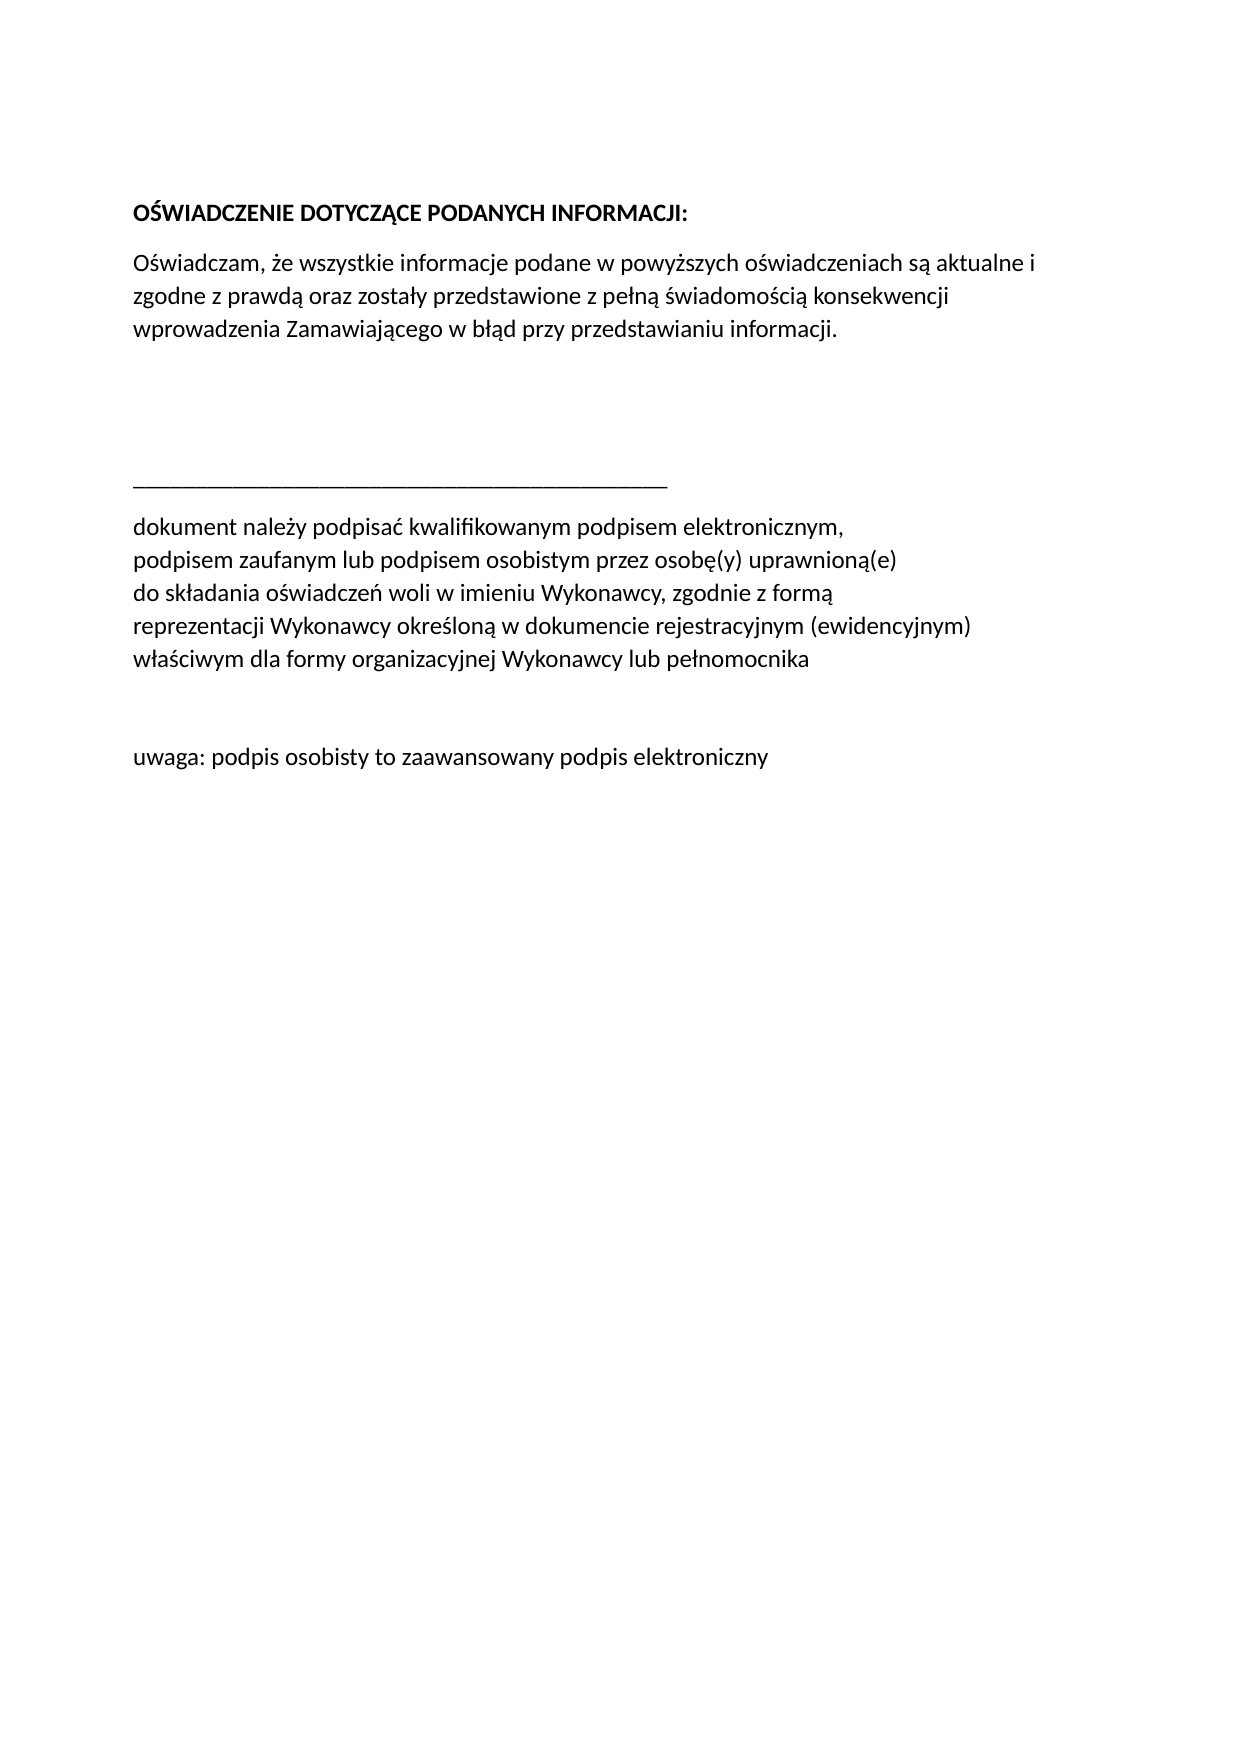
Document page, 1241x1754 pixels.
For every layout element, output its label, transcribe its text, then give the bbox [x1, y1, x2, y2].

text ___________________________________________ [133, 461, 1092, 492]
text reprezentacji Wykonawcy określoną w dokumencie rejestracyjnym (ewidencyjnym) [133, 610, 1092, 640]
text uwaga: podpis osobisty to zaawansowany podpis elektroniczny [133, 741, 1092, 772]
text OŚWIADCZENIE DOTYCZĄCE PODANYCH INFORMACJI: [133, 197, 1092, 228]
text Oświadczam, że wszystkie informacje podane w powyższych oświadczeniach są aktualne i zgodne z prawdą oraz zostały przedstawione z pełną świadomością konsekwencji wprowadzenia Zamawiającego w błąd przy przedstawianiu informacji. [133, 247, 1092, 343]
text dokument należy podpisać kwalifikowanym podpisem elektronicznym, [133, 511, 1092, 542]
text właściwym dla formy organizacyjnej Wykonawcy lub pełnomocnika [133, 643, 1092, 673]
text podpisem zaufanym lub podpisem osobistym przez osobę(y) uprawnioną(e) do składania oświadczeń woli w imieniu Wykonawcy, zgodnie z formą [133, 544, 1092, 607]
